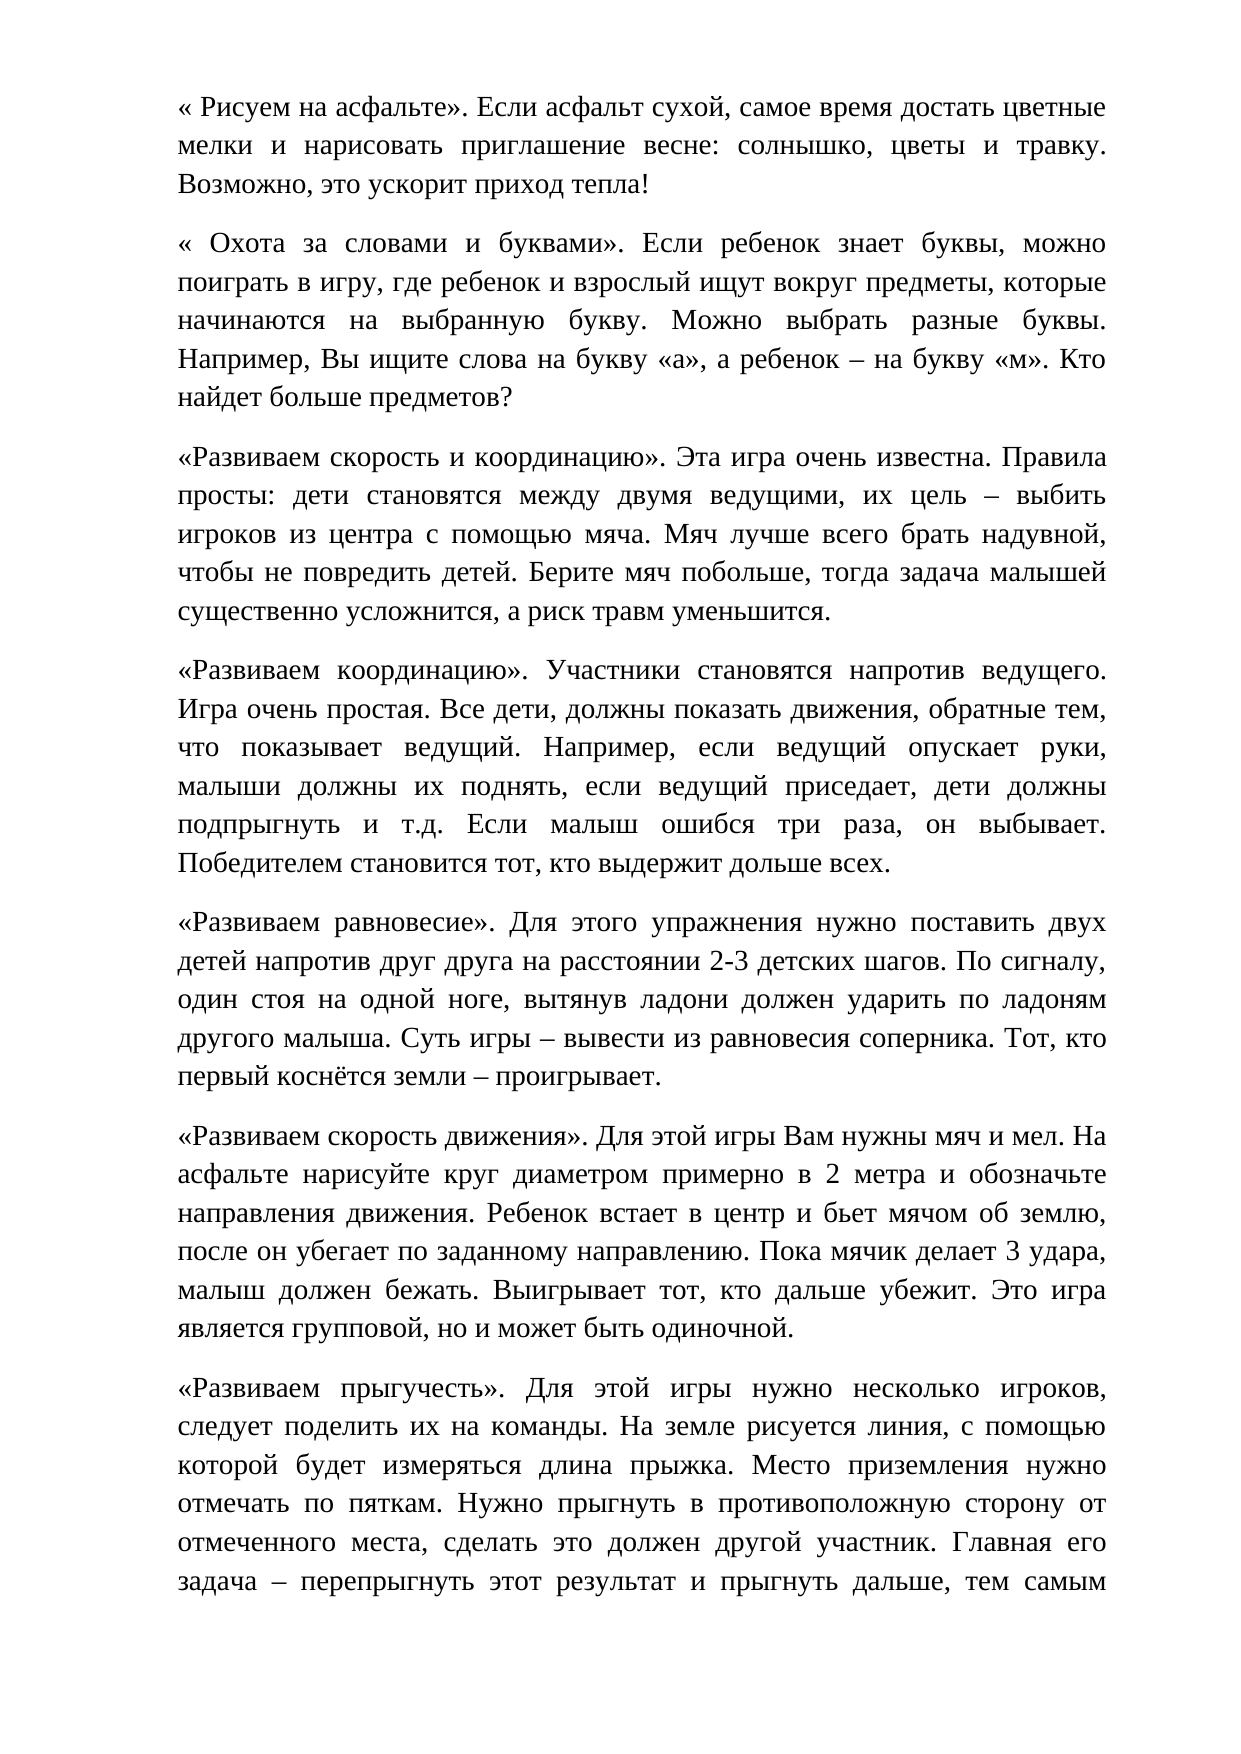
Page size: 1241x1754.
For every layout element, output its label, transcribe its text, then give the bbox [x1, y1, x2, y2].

text « Рисуем на асфальте». Если асфальт сухой, самое время достать цветные мелки и нарисовать приглашение весне: солнышко, цветы и травку. Возможно, это ускорит приход тепла! [177, 89, 1107, 199]
text «Развиваем скорость движения». Для этой игры Вам нужны мяч и мел. На асфальте нарисуйте круг диаметром примерно в 2 метра и обозначьте направления движения. Ребенок встает в центр и бьет мячом об землю, после он убегает по заданному направлению. Пока мячик делает 3 удара, малыш должен бежать. Выигрывает тот, кто дальше убежит. Это игра является групповой, но и может быть одиночной. [177, 1118, 1107, 1344]
text «Развиваем равновесие». Для этого упражнения нужно поставить двух детей напротив друг друга на расстоянии 2-3 детских шагов. По сигналу, один стоя на одной ноге, вытянув ладони должен ударить по ладоням другого малыша. Суть игры – вывести из равновесия соперника. Тот, кто первый коснётся земли – проигрывает. [177, 904, 1107, 1092]
text «Развиваем координацию». Участники становятся напротив ведущего. Игра очень простая. Все дети, должны показать движения, обратные тем, что показывает ведущий. Например, если ведущий опускает руки, малыши должны их поднять, если ведущий приседает, дети должны подпрыгнуть и т.д. Если малыш ошибся три раза, он выбывает. Победителем становится тот, кто выдержит дольше всех. [177, 652, 1107, 878]
text « Охота за словами и буквами». Если ребенок знает буквы, можно поиграть в игру, где ребенок и взрослый ищут вокруг предметы, которые начинаются на выбранную букву. Можно выбрать разные буквы. Например, Вы ищите слова на букву «а», а ребенок – на букву «м». Кто найдет больше предметов? [177, 225, 1107, 413]
text «Развиваем скорость и координацию». Эта игра очень известна. Правила просты: дети становятся между двумя ведущими, их цель – выбить игроков из центра с помощью мяча. Мяч лучше всего брать надувной, чтобы не повредить детей. Берите мяч побольше, тогда задача малышей существенно усложнится, а риск травм уменьшится. [177, 439, 1107, 626]
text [177, 1370, 1107, 1596]
